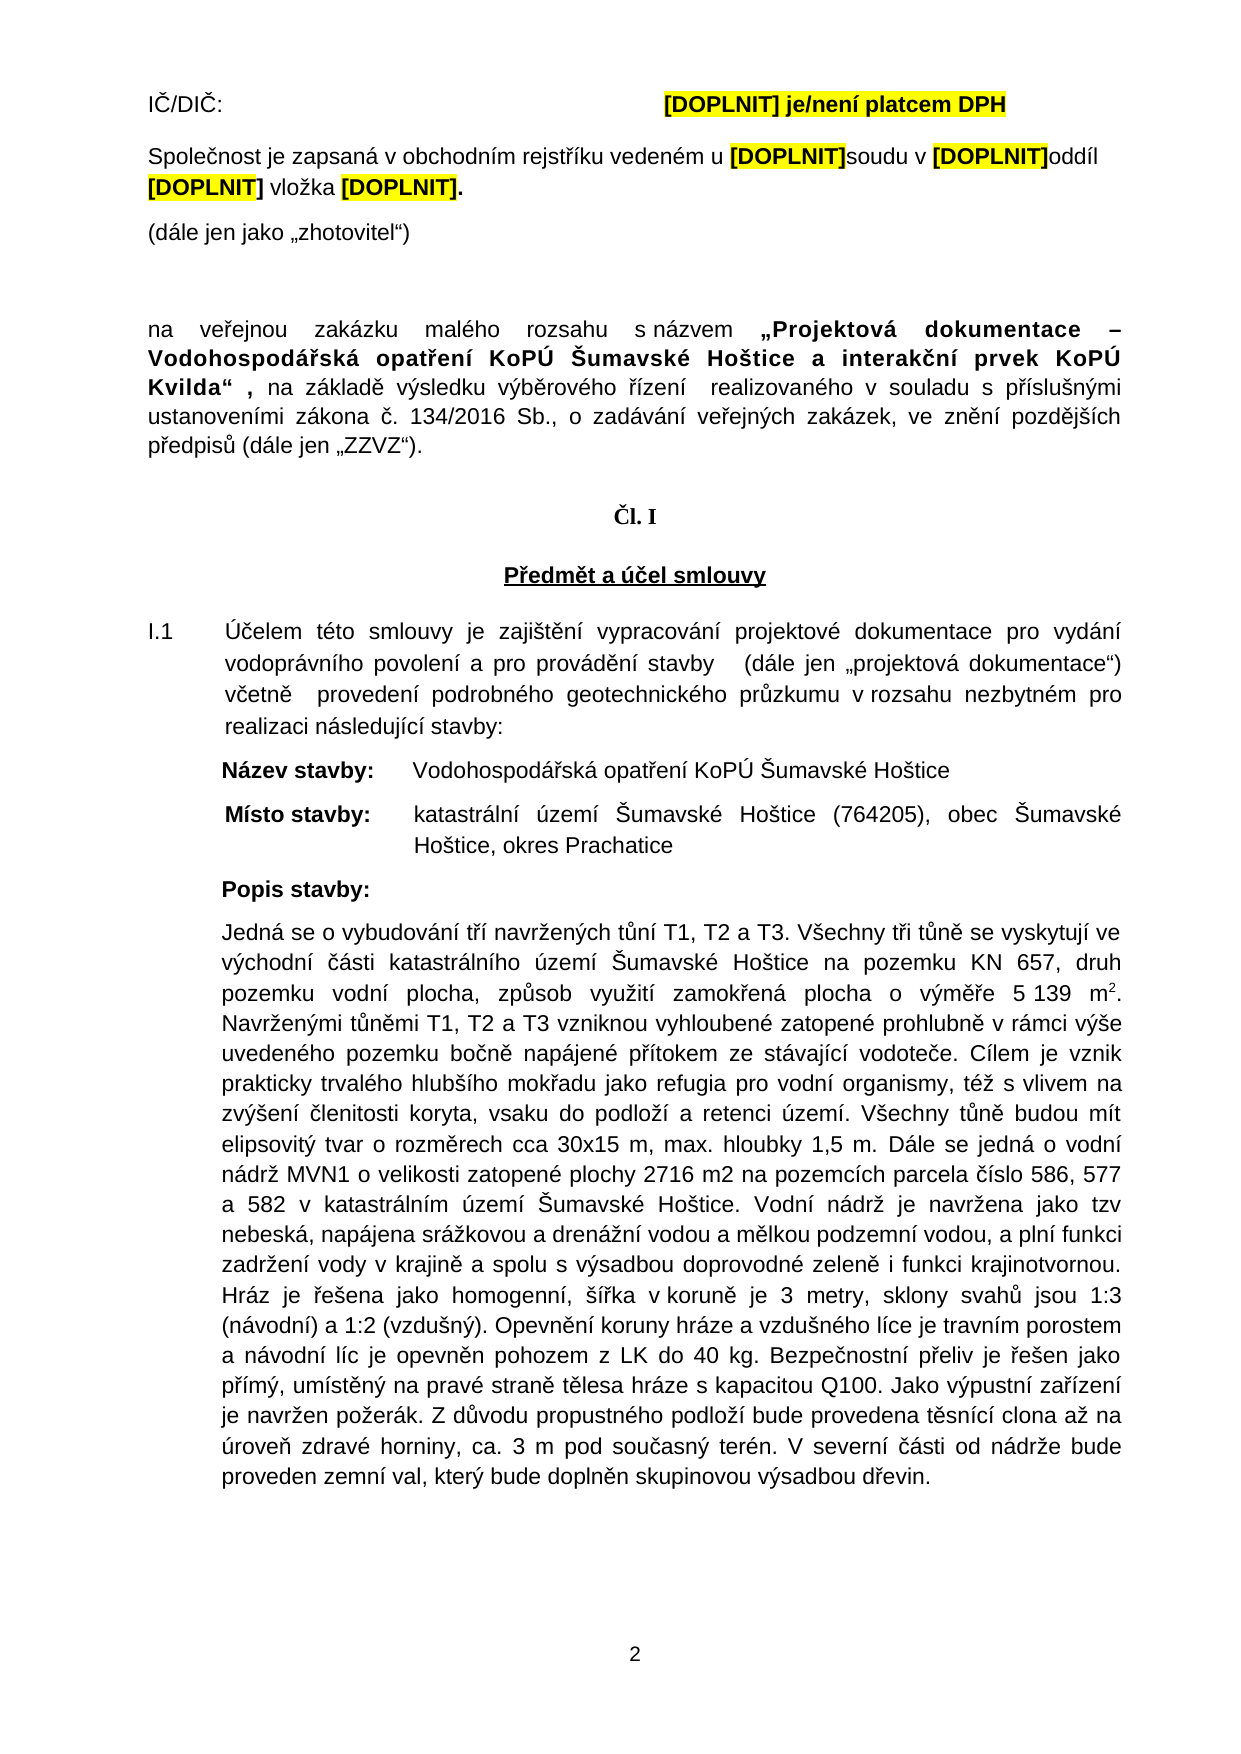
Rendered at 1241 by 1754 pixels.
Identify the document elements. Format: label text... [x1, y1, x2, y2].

list Místo stavby: katastrální území Šumavské Hoštice (764205), obec Šumavské Hoštice, okres Prachatice [224, 801, 1122, 859]
text na veřejnou zakázku malého rozsahu s názvem „Projektová dokumentace – Vodohospodářská opatření KoPÚ Šumavské Hoštice a interakční prvek KoPÚ Kvilda“ , na základě výsledku výběrového řízení realizovaného v souladu s příslušnými ustanoveními zákona č. 134/2016 Sb., o zadávání veřejných zakázek, ve znění pozdějších předpisů (dále jen „ZZVZ“). [148, 314, 1122, 460]
text Čl. I [148, 472, 1122, 531]
text (dále jen jako „zhotovitel“) [110, 218, 1122, 245]
text Společnost je zapsaná v obchodním rejstříku vedeném u [DOPLNIT]soudu v [DOPLNIT]oddíl [DOPLNIT] vložka [DOPLNIT]. [148, 143, 1152, 201]
list Účelem této smlouvy je zajištění vypracování projektové dokumentace pro vydání vodoprávního povolení a pro provádění stavby (dále jen „projektová dokumentace“) včetně provedení podrobného geotechnického průzkumu v rozsahu nezbytném pro realizaci následující stavby: [148, 618, 1122, 739]
text Jedná se o vybudování tří navržených tůní T1, T2 a T3. Všechny tři tůně se vyskytují ve východní části katastrálního území Šumavské Hoštice na pozemku KN 657, druh pozemku vodní plocha, způsob využití zamokřená plocha o výměře 5 139 m2. Navrženými tůněmi T1, T2 a T3 vzniknou vyhloubené zatopené prohlubně v rámci výše uvedeného pozemku bočně napájené přítokem ze stávající vodoteče. Cílem je vznik prakticky trvalého hlubšího mokřadu jako refugia pro vodní organismy, též s vlivem na zvýšení členitosti koryta, vsaku do podloží a retenci území. Všechny tůně budou mít elipsovitý tvar o rozměrech cca 30x15 m, max. hloubky 1,5 m. Dále se jedná o vodní nádrž MVN1 o velikosti zatopené plochy 2716 m2 na pozemcích parcela číslo 586, 577 a 582 v katastrálním území Šumavské Hoštice. Vodní nádrž je navržena jako tzv nebeská, napájena srážkovou a drenážní vodou a mělkou podzemní vodou, a plní funkci zadržení vody v krajině a spolu s výsadbou doprovodné zeleně i funkci krajinotvornou. Hráz je řešena jako homogenní, šířka v koruně je 3 metry, sklony svahů jsou 1:3 (návodní) a 1:2 (vzdušný). Opevnění koruny hráze a vzdušného líce je travním porostem a návodní líc je opevněn pohozem z LK do 40 kg. Bezpečnostní přeliv je řešen jako přímý, umístěný na pravé straně tělesa hráze s kapacitou Q100. Jako výpustní zařízení je navržen požerák. Z důvodu propustného podloží bude provedena těsnící clona až na úroveň zdravé horniny, ca. 3 m pod současný terén. V severní části od nádrže bude proveden zemní val, který bude doplněn skupinovou výsadbou dřevin. [221, 919, 1122, 1489]
text IČ/DIČ: [DOPLNIT] je/není platcem DPH [148, 89, 1122, 118]
list Název stavby: Vodohospodářská opatření KoPÚ Šumavské Hoštice [148, 757, 1122, 783]
text Popis stavby: [221, 876, 1122, 903]
text Předmět a účel smlouvy [148, 560, 1122, 589]
